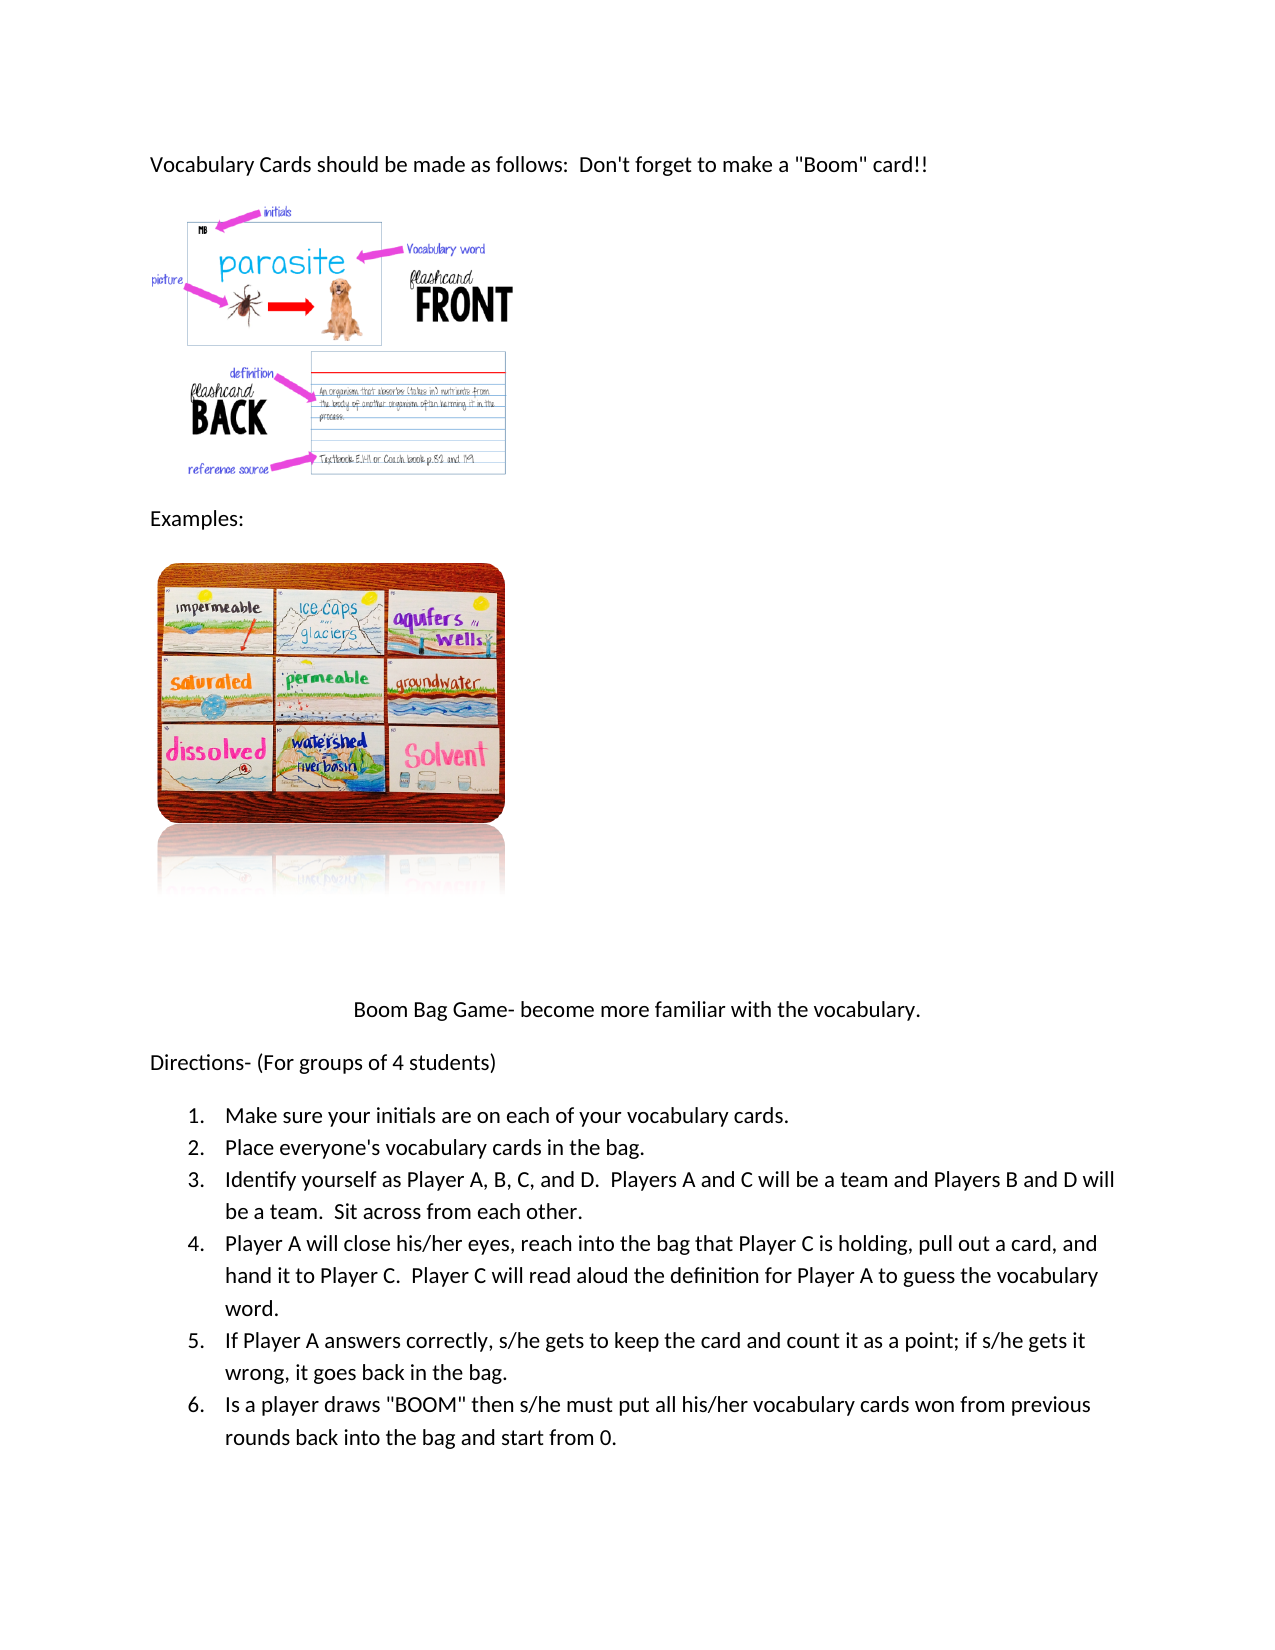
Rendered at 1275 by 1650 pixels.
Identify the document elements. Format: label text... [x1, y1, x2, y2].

list Identify yourself as Player A, B, C, and D. Players A and C will be a team and Players B and D will be a team. Sit across from each other. [187, 1165, 1125, 1225]
picture [150, 203, 518, 479]
list Player A will close his/her eyes, reach into the bag that Player C is holding, pull out a card, and hand it to Player C. Player C will read aloud the definition for Player A to guess the vocabulary word. [187, 1229, 1125, 1322]
list Is a player draws "BOOM" then s/he must put all his/her vocabulary cards won from previous rounds back into the bag and start from 0. [187, 1390, 1125, 1451]
list Make sure your initials are on each of your vocabulary cards. [187, 1101, 1125, 1129]
text Boom Bag Game- become more familiar with the vocabulary. [150, 995, 1125, 1023]
picture [150, 556, 518, 917]
text Directions- (For groups of 4 students) [150, 1048, 1125, 1076]
list If Player A answers correctly, s/he gets to keep the card and count it as a point; if s/he gets it wrong, it goes back in the bag. [187, 1326, 1125, 1386]
text Examples: [150, 504, 1125, 532]
text Vocabulary Cards should be made as follows: Don't forget to make a "Boom" card!! [150, 150, 1125, 178]
list Place everyone's vocabulary cards in the bag. [187, 1133, 1125, 1161]
